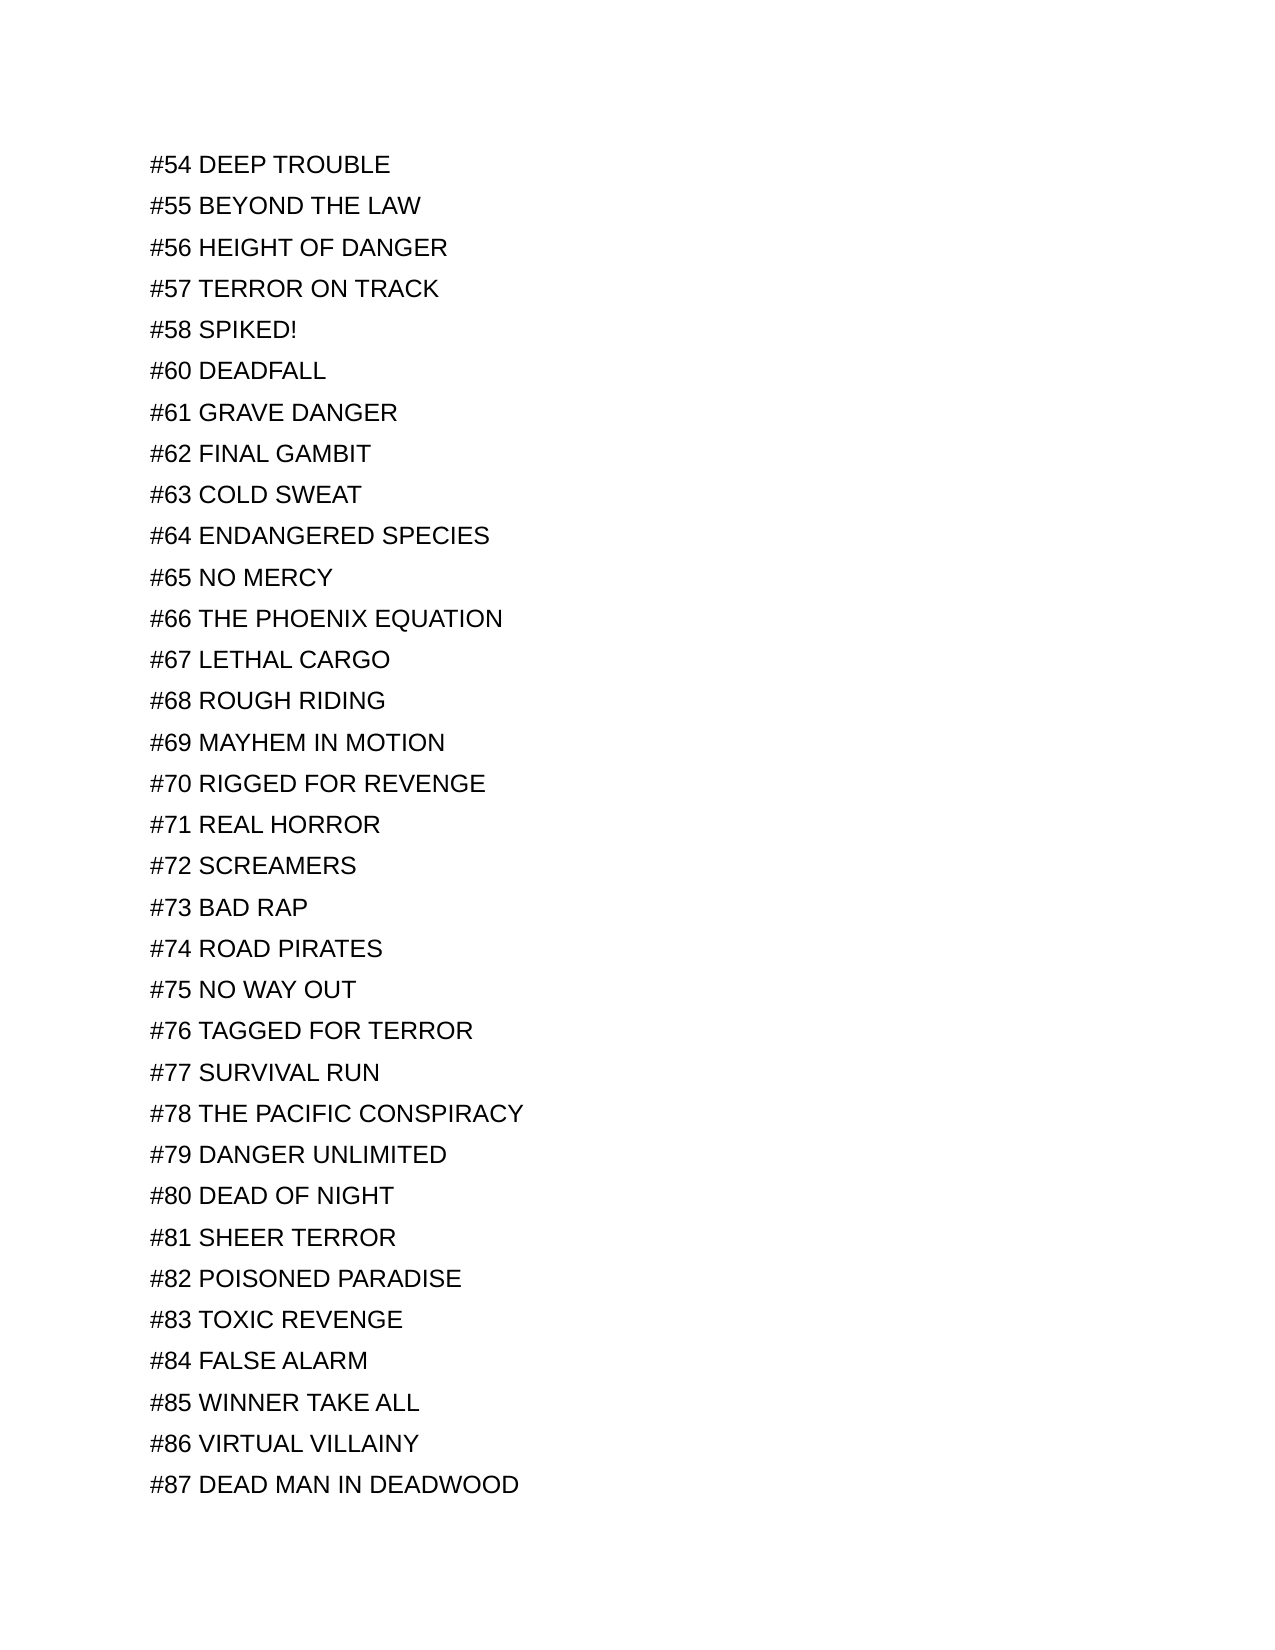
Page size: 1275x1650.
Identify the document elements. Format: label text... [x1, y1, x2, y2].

text #66 THE PHOENIX EQUATION [150, 604, 1125, 632]
text #60 DEADFALL [150, 356, 1125, 385]
text #79 DANGER UNLIMITED [150, 1140, 1125, 1169]
text #61 GRAVE DANGER [150, 397, 1125, 426]
text #56 HEIGHT OF DANGER [150, 232, 1125, 261]
text #67 LETHAL CARGO [150, 645, 1125, 674]
text #57 TERROR ON TRACK [150, 274, 1125, 302]
text #86 VIRTUAL VILLAINY [150, 1429, 1125, 1457]
text #74 ROAD PIRATES [150, 934, 1125, 962]
text #81 SHEER TERROR [150, 1222, 1125, 1251]
text #87 DEAD MAN IN DEADWOOD [150, 1470, 1125, 1499]
text #75 NO WAY OUT [150, 975, 1125, 1004]
text #84 FALSE ALARM [150, 1346, 1125, 1375]
text #63 COLD SWEAT [150, 480, 1125, 509]
text #78 THE PACIFIC CONSPIRACY [150, 1099, 1125, 1127]
text #58 SPIKED! [150, 315, 1125, 344]
text #80 DEAD OF NIGHT [150, 1181, 1125, 1210]
text #69 MAYHEM IN MOTION [150, 727, 1125, 756]
text #65 NO MERCY [150, 562, 1125, 591]
text #85 WINNER TAKE ALL [150, 1387, 1125, 1416]
text #77 SURVIVAL RUN [150, 1057, 1125, 1086]
text #71 REAL HORROR [150, 810, 1125, 839]
text #64 ENDANGERED SPECIES [150, 521, 1125, 550]
text #62 FINAL GAMBIT [150, 439, 1125, 467]
text #72 SCREAMERS [150, 851, 1125, 880]
text #68 ROUGH RIDING [150, 686, 1125, 715]
text #54 DEEP TROUBLE [150, 150, 1125, 179]
text #82 POISONED PARADISE [150, 1264, 1125, 1292]
text #76 TAGGED FOR TERROR [150, 1016, 1125, 1045]
text #83 TOXIC REVENGE [150, 1305, 1125, 1334]
text #55 BEYOND THE LAW [150, 191, 1125, 220]
text #70 RIGGED FOR REVENGE [150, 769, 1125, 797]
text #73 BAD RAP [150, 892, 1125, 921]
